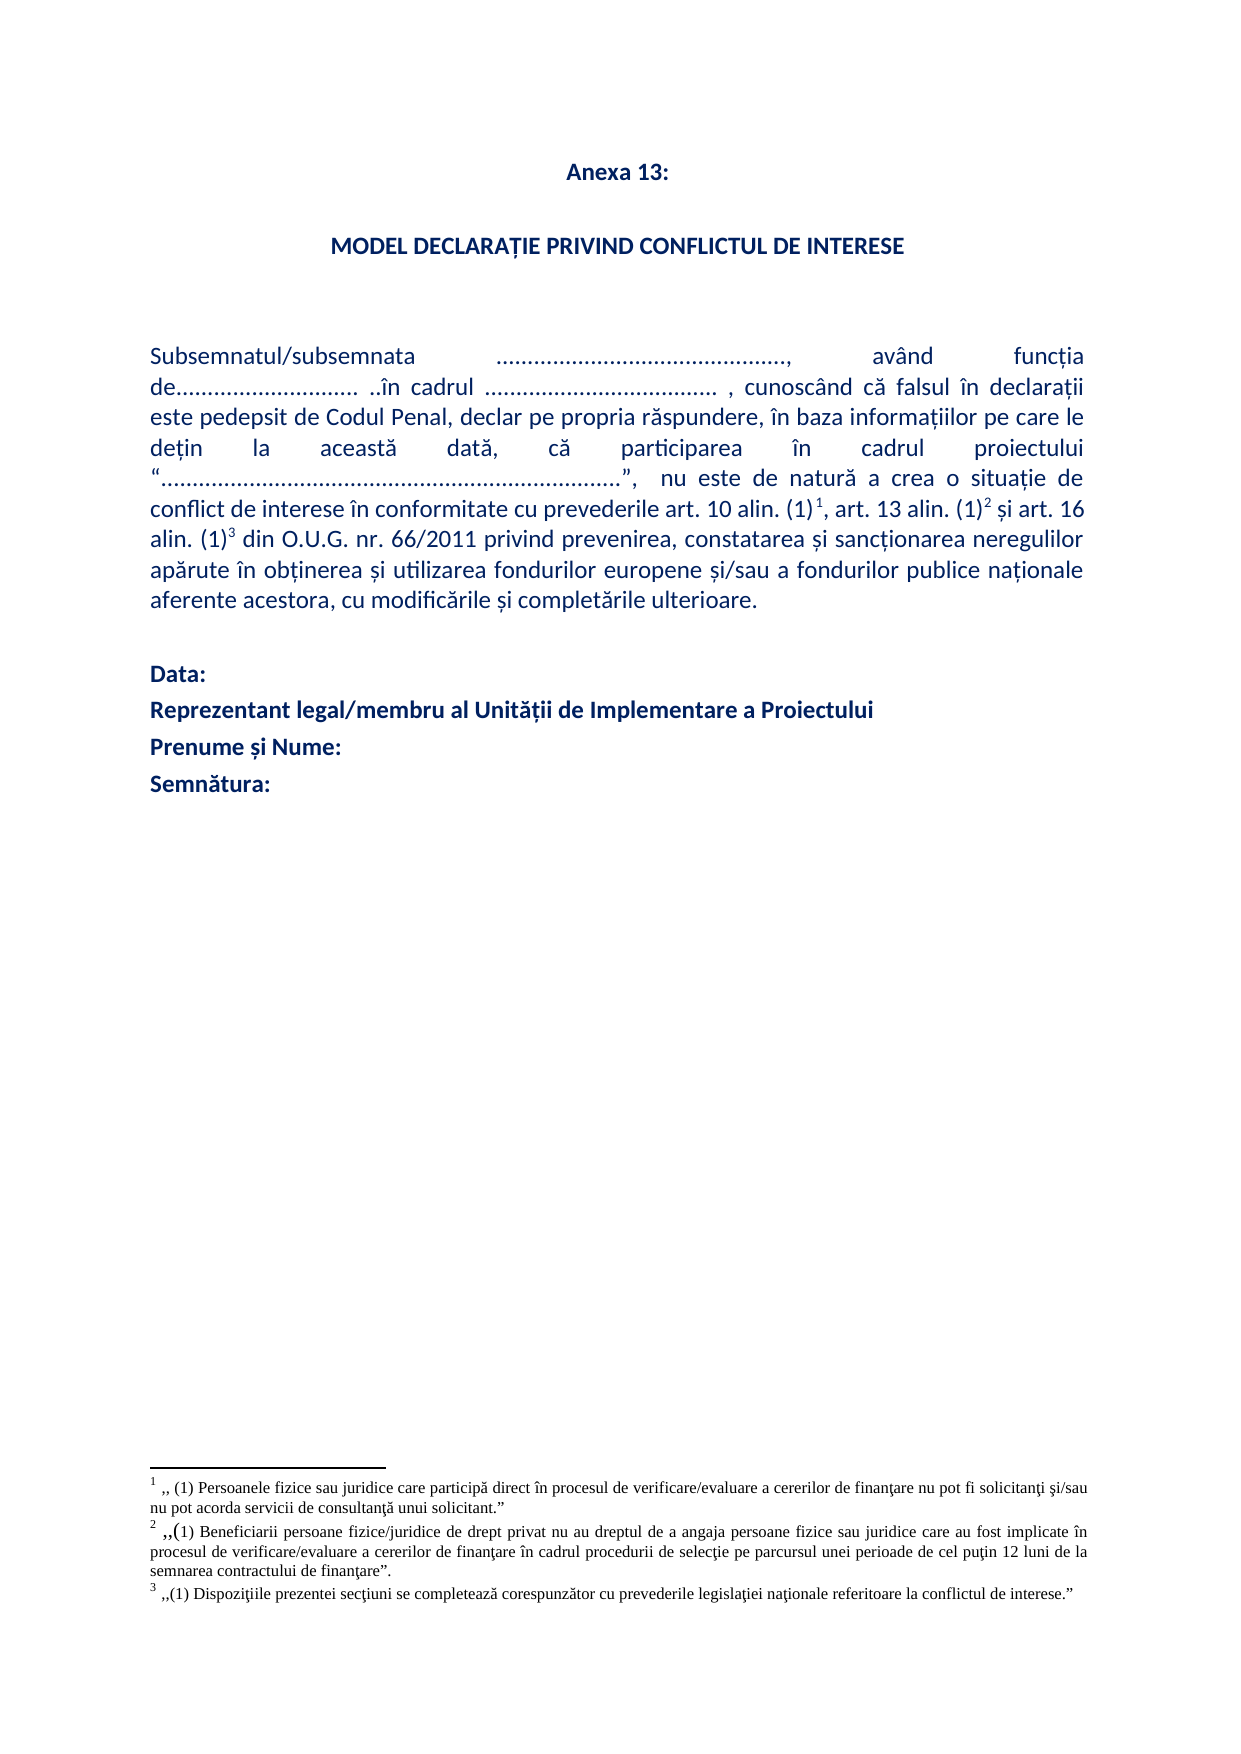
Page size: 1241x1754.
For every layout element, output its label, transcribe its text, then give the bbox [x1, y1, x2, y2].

text MODEL DECLARAȚIE PRIVIND CONFLICTUL DE INTERESE [150, 230, 1085, 260]
text Data: [150, 658, 1085, 688]
text Subsemnatul/subsemnata .............................................., având funcţia de............................. ..în cadrul ..................................... , cunoscând că falsul în declaraţii este pedepsit de Codul Penal, declar pe propria răspundere, în baza informaţiilor pe care le deţin la această dată, că participarea în cadrul proiectului “.........................................................................”, nu este de natură a crea o situaţie de conflict de interese în conformitate cu prevederile art. 10 alin. (1), art. 13 alin. (1) şi art. 16 alin. (1) din O.U.G. nr. 66/2011 privind prevenirea, constatarea şi sancţionarea neregulilor apărute în obţinerea şi utilizarea fondurilor europene şi/sau a fondurilor publice naţionale aferente acestora, cu modificările şi completările ulterioare. [150, 340, 1085, 615]
text Reprezentant legal/membru al Unităţii de Implementare a Proiectului [150, 694, 1085, 725]
text Prenume şi Nume: [150, 731, 1085, 762]
text Semnătura: [150, 768, 1085, 799]
text Anexa 13: [150, 156, 1085, 187]
